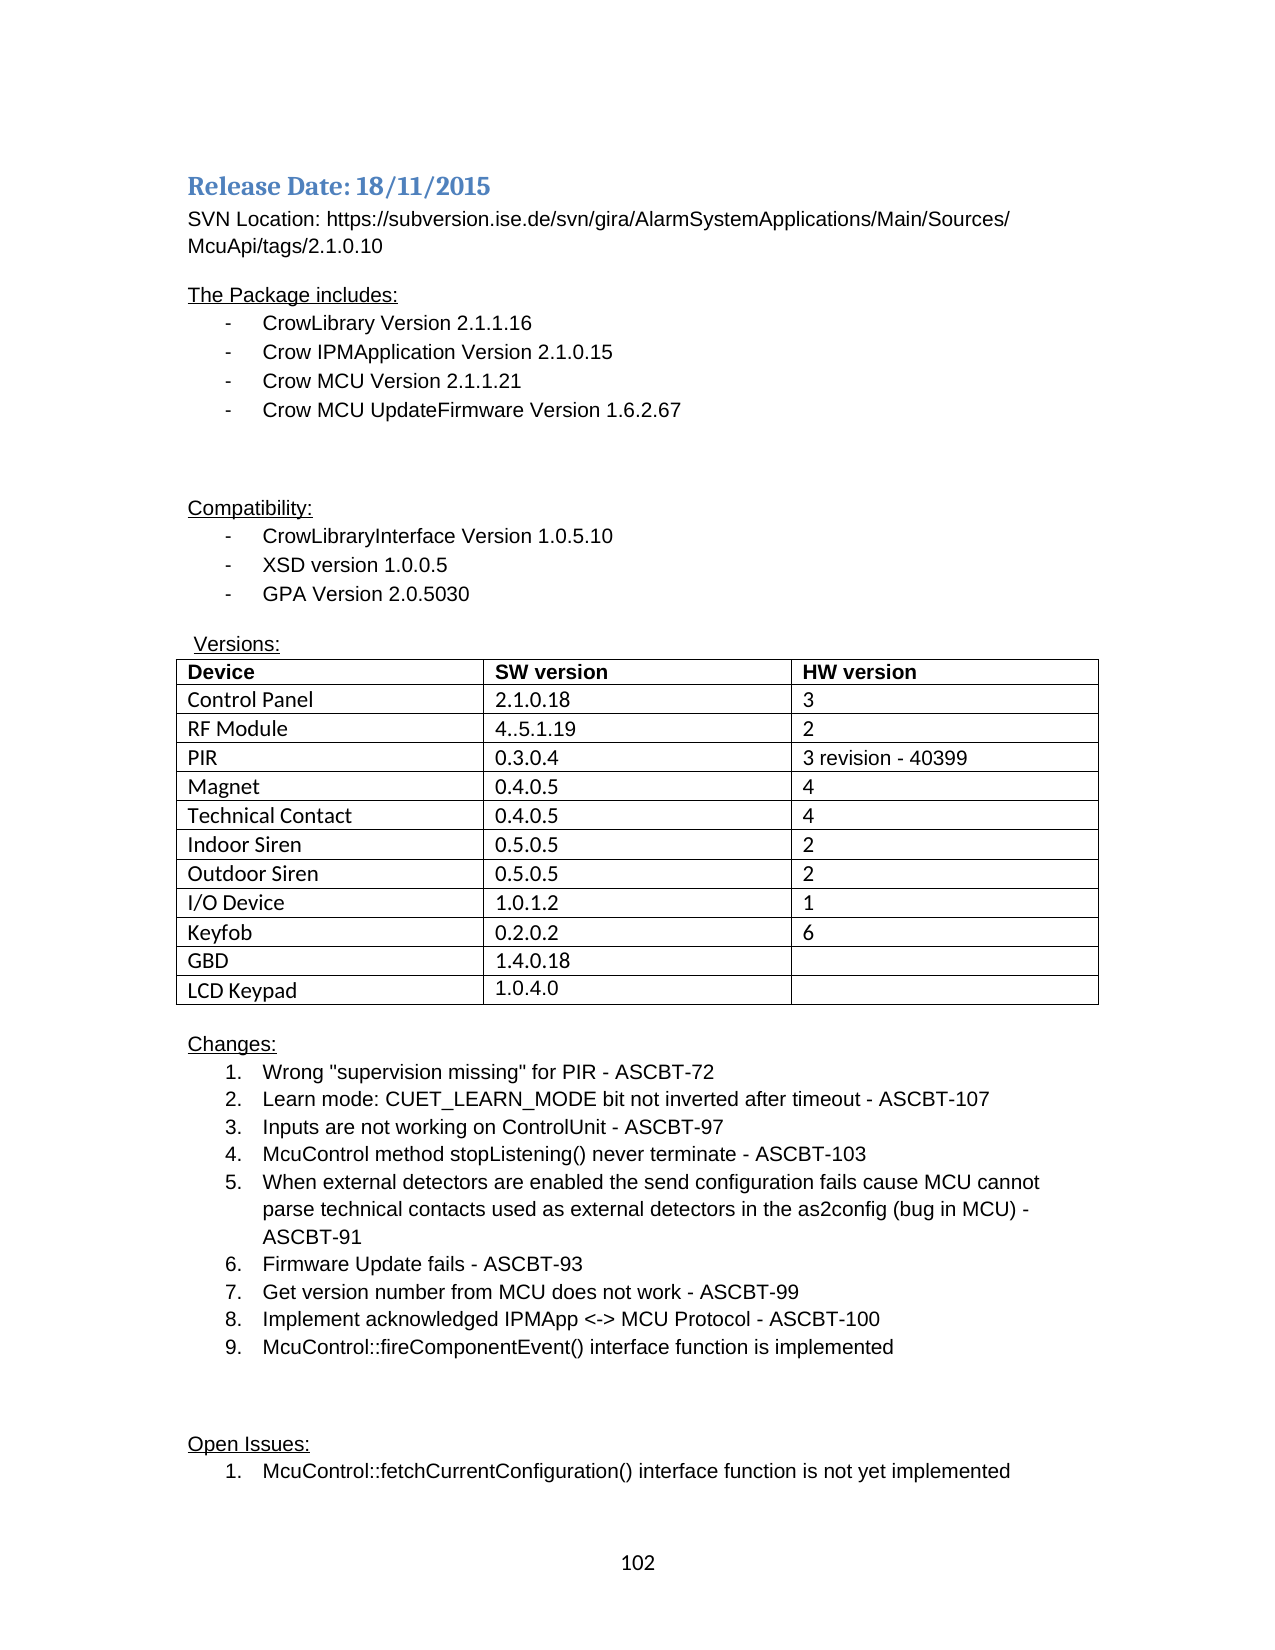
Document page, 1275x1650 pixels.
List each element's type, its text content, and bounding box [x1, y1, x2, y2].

list GPA Version 2.0.5030 [225, 582, 1087, 607]
list Firmware Update fails - ASCBT-93 [225, 1252, 1087, 1276]
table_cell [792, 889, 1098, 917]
list Crow MCU UpdateFirmware Version 1.6.2.67 [225, 397, 1087, 423]
list Inputs are not working on ControlUnit - ASCBT-97 [225, 1115, 1087, 1139]
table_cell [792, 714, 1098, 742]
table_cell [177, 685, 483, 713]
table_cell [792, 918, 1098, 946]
list Wrong "supervision missing" for PIR - ASCBT-72 [225, 1060, 1087, 1084]
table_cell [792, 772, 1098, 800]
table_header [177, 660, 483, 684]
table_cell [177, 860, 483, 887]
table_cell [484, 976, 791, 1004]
list Learn mode: CUET_LEARN_MODE bit not inverted after timeout - ASCBT-107 [225, 1087, 1087, 1111]
list CrowLibrary Version 2.1.1.16 [225, 310, 1087, 335]
text Changes: [187, 1032, 1087, 1056]
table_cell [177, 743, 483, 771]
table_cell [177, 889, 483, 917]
text Open Issues: [187, 1431, 1087, 1455]
text The Package includes: [187, 282, 1087, 306]
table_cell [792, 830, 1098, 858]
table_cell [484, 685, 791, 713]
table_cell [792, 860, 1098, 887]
list CrowLibraryInterface Version 1.0.5.10 [225, 523, 1087, 549]
list Crow IPMApplication Version 2.1.0.15 [225, 339, 1087, 364]
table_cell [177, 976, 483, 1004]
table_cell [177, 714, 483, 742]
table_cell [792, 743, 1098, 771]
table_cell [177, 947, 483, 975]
list When external detectors are enabled the send configuration fails cause MCU cannot parse technical contacts used as external detectors in the as2config (bug in MCU) - ASCBT-91 [225, 1170, 1087, 1249]
list McuControl::fireComponentEvent() interface function is implemented [225, 1335, 1087, 1359]
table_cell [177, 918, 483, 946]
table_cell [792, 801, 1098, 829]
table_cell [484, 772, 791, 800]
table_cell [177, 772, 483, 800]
list Crow MCU Version 2.1.1.21 [225, 368, 1087, 394]
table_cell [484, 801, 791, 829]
text SVN Location: https://subversion.ise.de/svn/gira/AlarmSystemApplications/Main/Sources/McuApi/tags/2.1.0.10 [187, 207, 1087, 258]
list McuControl::fetchCurrentConfiguration() interface function is not yet implemented [225, 1459, 1087, 1483]
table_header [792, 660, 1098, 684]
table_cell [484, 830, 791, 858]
list XSD version 1.0.0.5 [225, 552, 1087, 578]
list Get version number from MCU does not work - ASCBT-99 [225, 1280, 1087, 1304]
list McuControl method stopListening() never terminate - ASCBT-103 [225, 1142, 1087, 1166]
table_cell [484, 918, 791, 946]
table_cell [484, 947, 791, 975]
text Compatibility: [187, 496, 1087, 520]
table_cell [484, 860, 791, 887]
text Versions: [187, 632, 1087, 656]
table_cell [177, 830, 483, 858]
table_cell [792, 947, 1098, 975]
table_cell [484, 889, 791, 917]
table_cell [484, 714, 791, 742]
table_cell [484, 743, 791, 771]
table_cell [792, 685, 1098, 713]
subtitle Release Date: 18/11/2015 [187, 171, 1087, 202]
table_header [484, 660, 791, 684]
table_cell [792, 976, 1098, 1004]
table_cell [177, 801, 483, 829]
list Implement acknowledged IPMApp <-> MCU Protocol - ASCBT-100 [225, 1307, 1087, 1331]
